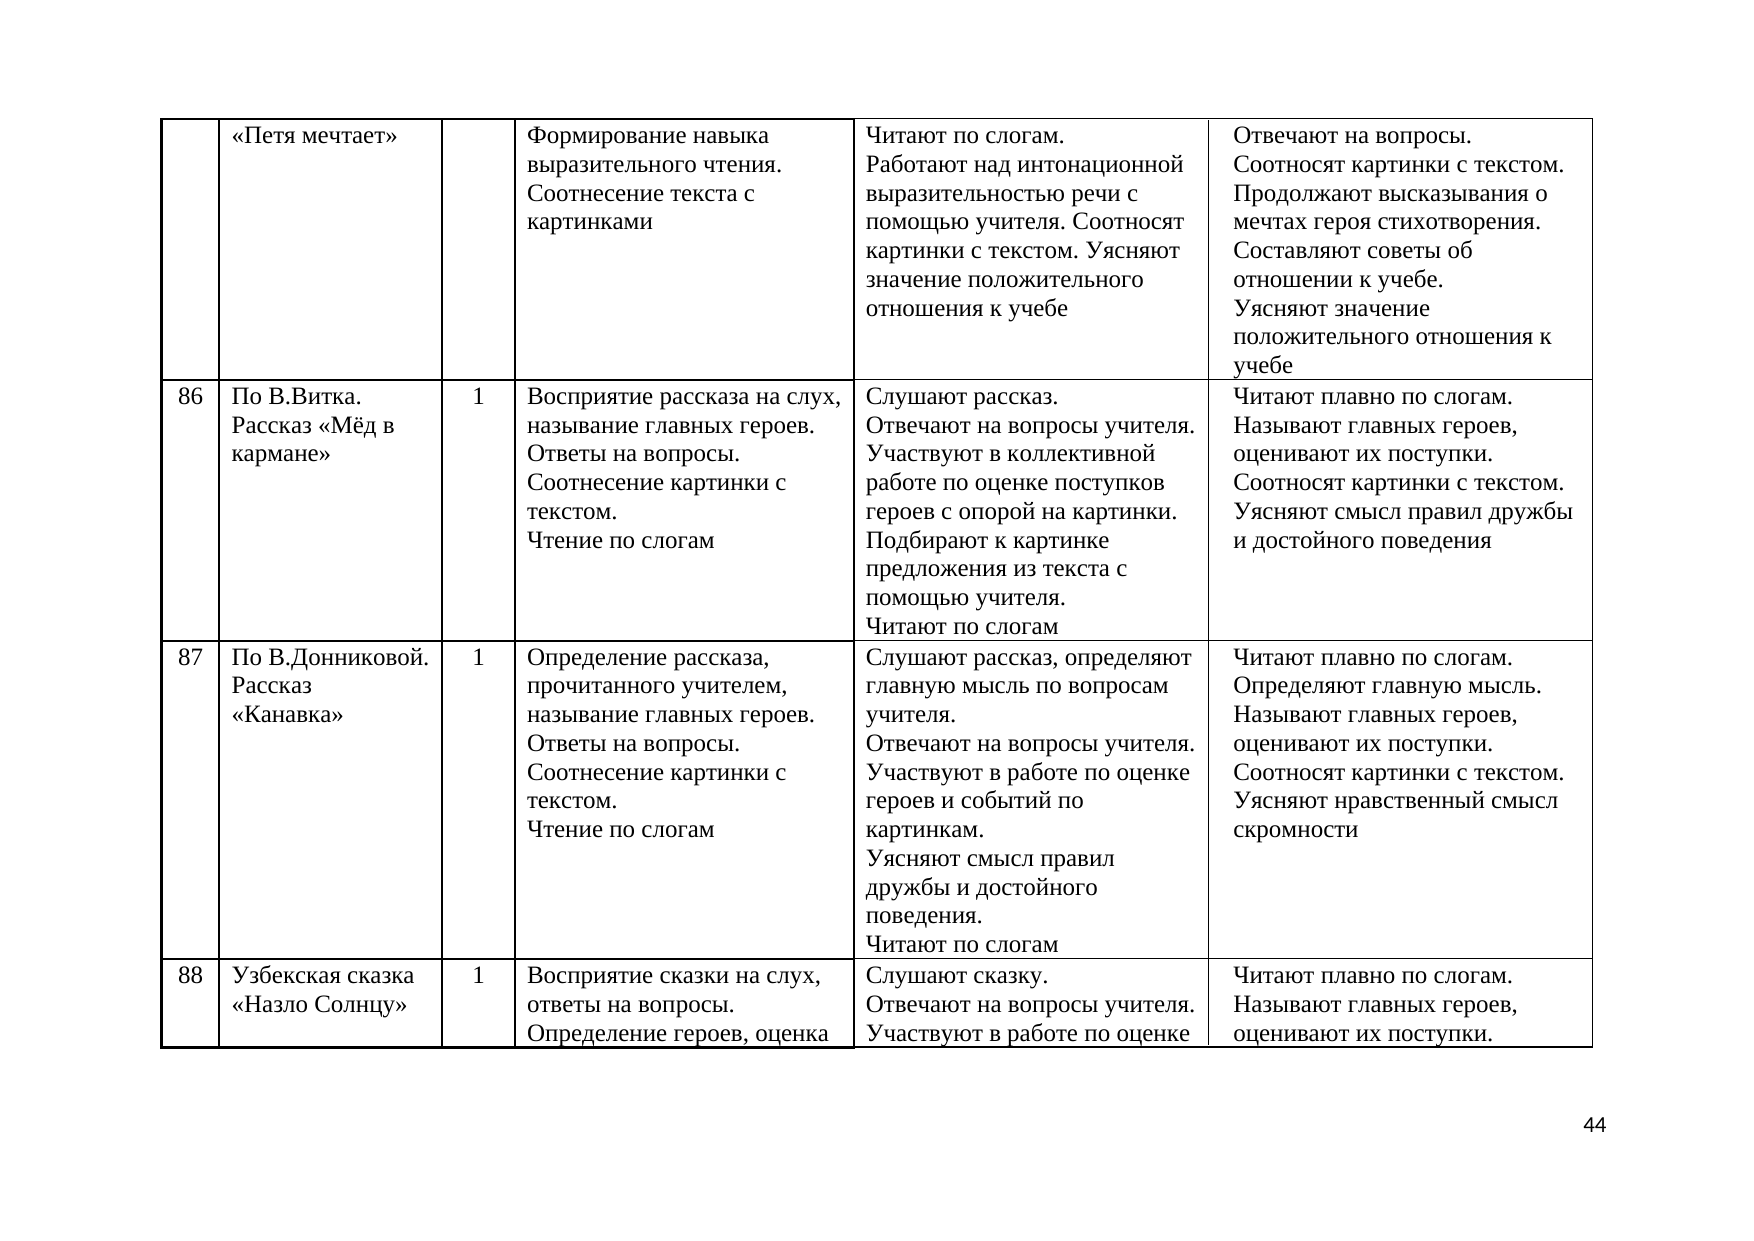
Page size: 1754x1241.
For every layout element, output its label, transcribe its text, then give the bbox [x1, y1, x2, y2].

table_cell 1 [443, 960, 514, 1046]
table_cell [220, 120, 441, 379]
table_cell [855, 959, 1209, 1046]
table_cell 86 [163, 381, 218, 640]
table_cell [516, 960, 853, 1046]
table_cell 1 [443, 120, 514, 379]
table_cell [855, 119, 1209, 379]
table_cell Слушают рассказ. Отвечают на вопросы учителя. Участвуют в коллективной работе по оценке поступков героев с опорой на картинки. Подбирают к картинке предложения из текста с помощью учителя. Читают по слогам [855, 380, 1208, 640]
table_cell Определение рассказа, прочитанного учителем, называние главных героев. Ответы на вопросы. Соотнесение картинки с текстом. Чтение по слогам [516, 642, 853, 958]
table_cell Слушают рассказ, определяют главную мысль по вопросам учителя. Отвечают на вопросы учителя. Участвуют в работе по оценке героев и событий по картинкам. Уясняют смысл правил дружбы и достойного поведения. Читают по слогам [855, 641, 1208, 958]
table_cell 87 [163, 642, 218, 958]
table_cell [220, 960, 441, 1046]
table_cell Читают плавно по слогам. Определяют главную мысль. Называют главных героев, оценивают их поступки. Соотносят картинки с текстом. Уясняют нравственный смысл скромности [1209, 641, 1592, 958]
table_cell По В.Донниковой. Рассказ «Канавка» [220, 642, 441, 958]
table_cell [1209, 959, 1592, 1046]
table_cell 1 [443, 381, 514, 640]
table_cell По В.Витка. Рассказ «Мёд в кармане» [220, 381, 441, 640]
table_cell 88 [163, 960, 218, 1046]
table_cell 1 [443, 642, 514, 958]
table_cell Читают плавно по слогам. Называют главных героев, оценивают их поступки. Соотносят картинки с текстом. Уясняют смысл правил дружбы и достойного поведения [1209, 380, 1592, 640]
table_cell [516, 120, 853, 379]
table_cell 85 [163, 120, 218, 379]
table_cell Восприятие рассказа на слух, называние главных героев. Ответы на вопросы. Соотнесение картинки с текстом. Чтение по слогам [516, 381, 853, 640]
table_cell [1209, 119, 1592, 379]
